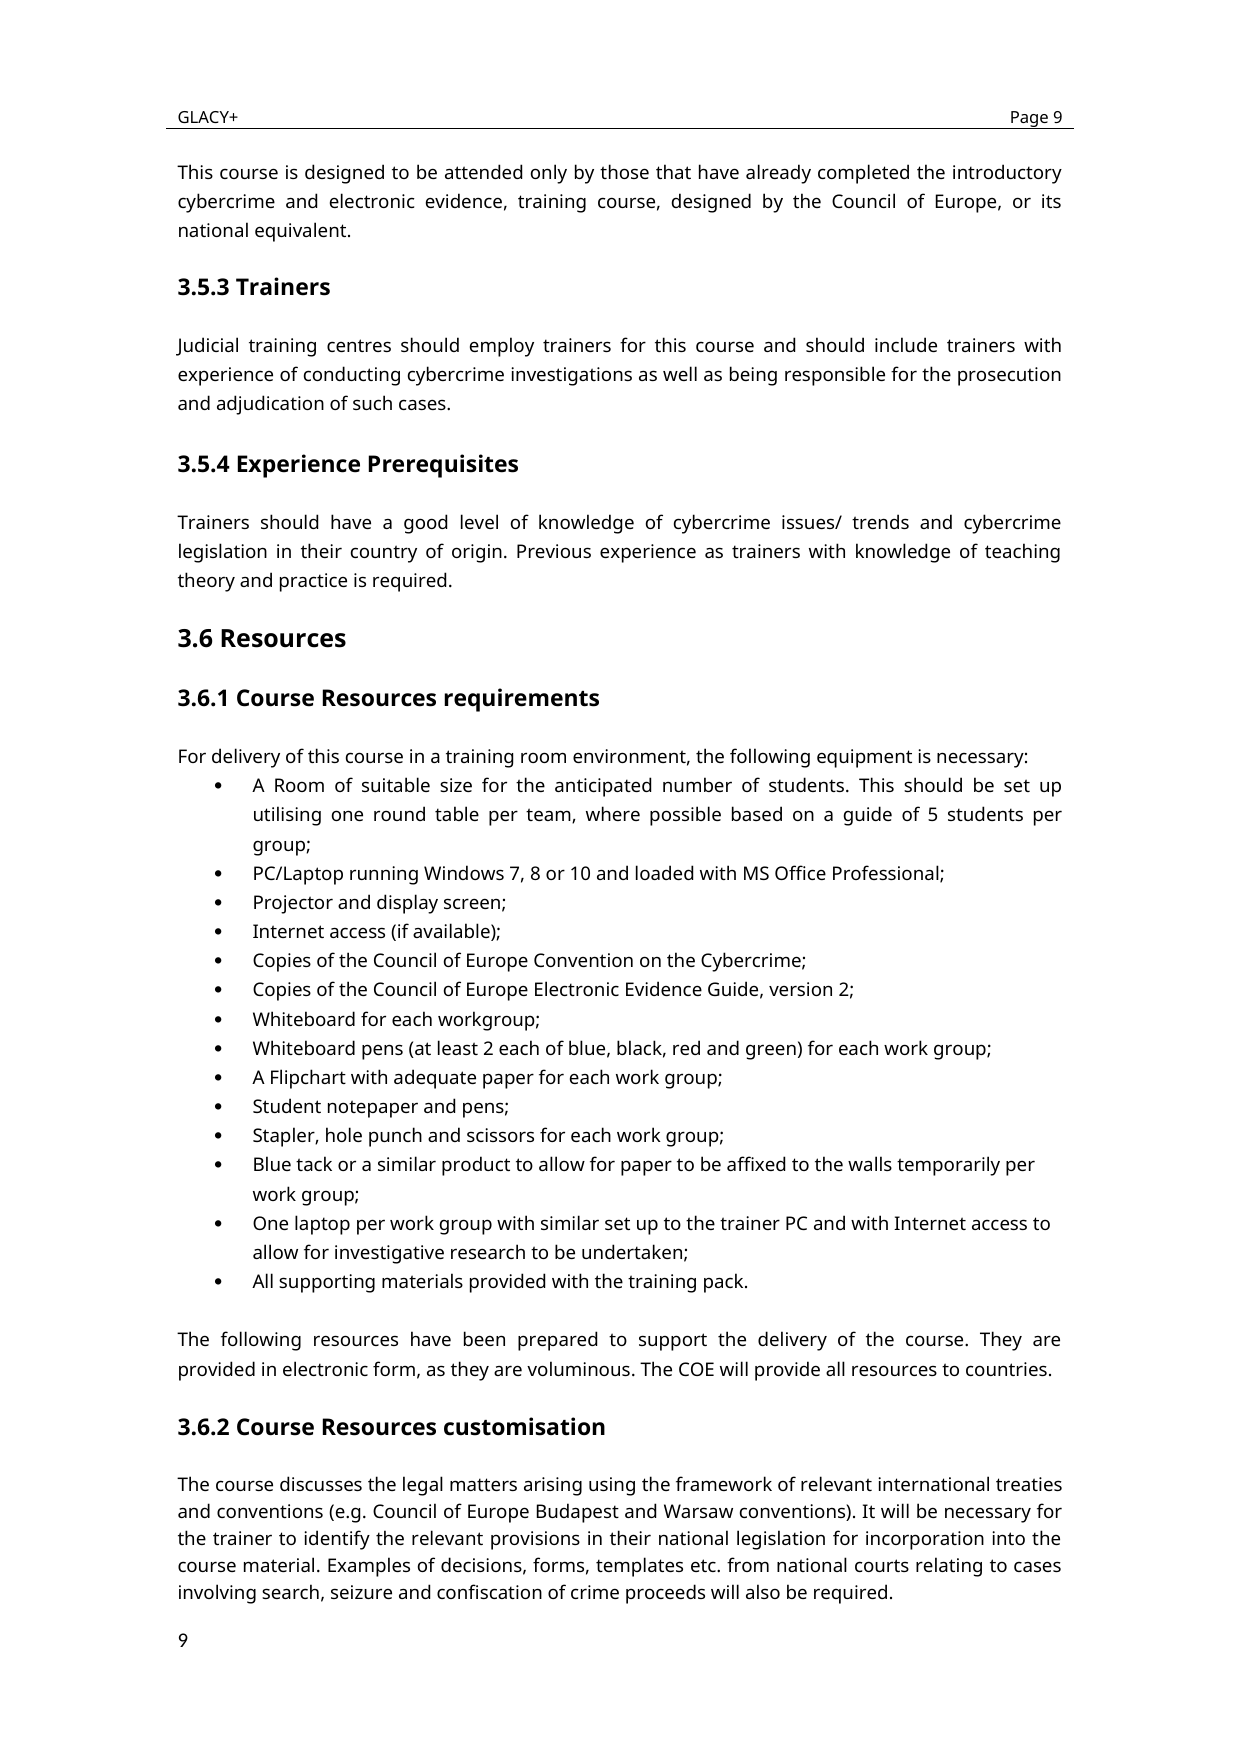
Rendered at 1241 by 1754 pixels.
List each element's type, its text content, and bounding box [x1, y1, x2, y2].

list A Flipchart with adequate paper for each work group; [215, 1061, 1063, 1090]
text Judicial training centres should employ trainers for this course and should include trainers with experience of conducting cybercrime investigations as well as being responsible for the prosecution and adjudication of such cases. [177, 329, 1063, 417]
list Projector and display screen; [215, 886, 1063, 915]
subtitle 3.6.1 Course Resources requirements [177, 682, 1063, 713]
list PC/Laptop running Windows 7, 8 or 10 and loaded with MS Office Professional; [215, 857, 1063, 886]
list Whiteboard pens (at least 2 each of blue, black, red and green) for each work group; [215, 1032, 1063, 1061]
text This course is designed to be attended only by those that have already completed the introductory cybercrime and electronic evidence, training course, designed by the Council of Europe, or its national equivalent. [177, 156, 1063, 244]
list Whiteboard for each workgroup; [215, 1003, 1063, 1032]
list All supporting materials provided with the training pack. [215, 1265, 1063, 1294]
list Stapler, hole punch and scissors for each work group; [215, 1119, 1063, 1148]
text The course discusses the legal matters arising using the framework of relevant international treaties and conventions (e.g. Council of Europe Budapest and Warsaw conventions). It will be necessary for the trainer to identify the relevant provisions in their national legislation for incorporation into the course material. Examples of decisions, forms, templates etc. from national courts relating to cases involving search, seizure and confiscation of crime proceeds will also be required. [177, 1469, 1063, 1605]
list Copies of the Council of Europe Electronic Evidence Guide, version 2; [215, 973, 1063, 1003]
text Trainers should have a good level of knowledge of cybercrime issues/ trends and cybercrime legislation in their country of origin. Previous experience as trainers with knowledge of teaching theory and practice is required. [177, 506, 1063, 594]
list Copies of the Council of Europe Convention on the Cybercrime; [215, 944, 1063, 973]
list Blue tack or a similar product to allow for paper to be affixed to the walls temporarily per work group; [215, 1148, 1063, 1207]
list Student notepaper and pens; [215, 1090, 1063, 1119]
subtitle 3.5.4 Experience Prerequisites [177, 448, 1063, 479]
text For delivery of this course in a training room environment, the following equipment is necessary: [177, 740, 1063, 769]
subtitle 3.5.3 Trainers [177, 271, 1063, 302]
list Internet access (if available); [215, 915, 1063, 944]
list A Room of suitable size for the anticipated number of students. This should be set up utilising one round table per team, where possible based on a guide of 5 students per group; [215, 769, 1063, 857]
subtitle 3.6.2 Course Resources customisation [177, 1411, 1063, 1442]
list One laptop per work group with similar set up to the trainer PC and with Internet access to allow for investigative research to be undertaken; [215, 1207, 1063, 1265]
text The following resources have been prepared to support the delivery of the course. They are provided in electronic form, as they are voluminous. The COE will provide all resources to countries. [177, 1323, 1063, 1382]
list 3.6 Resources [177, 621, 1063, 655]
